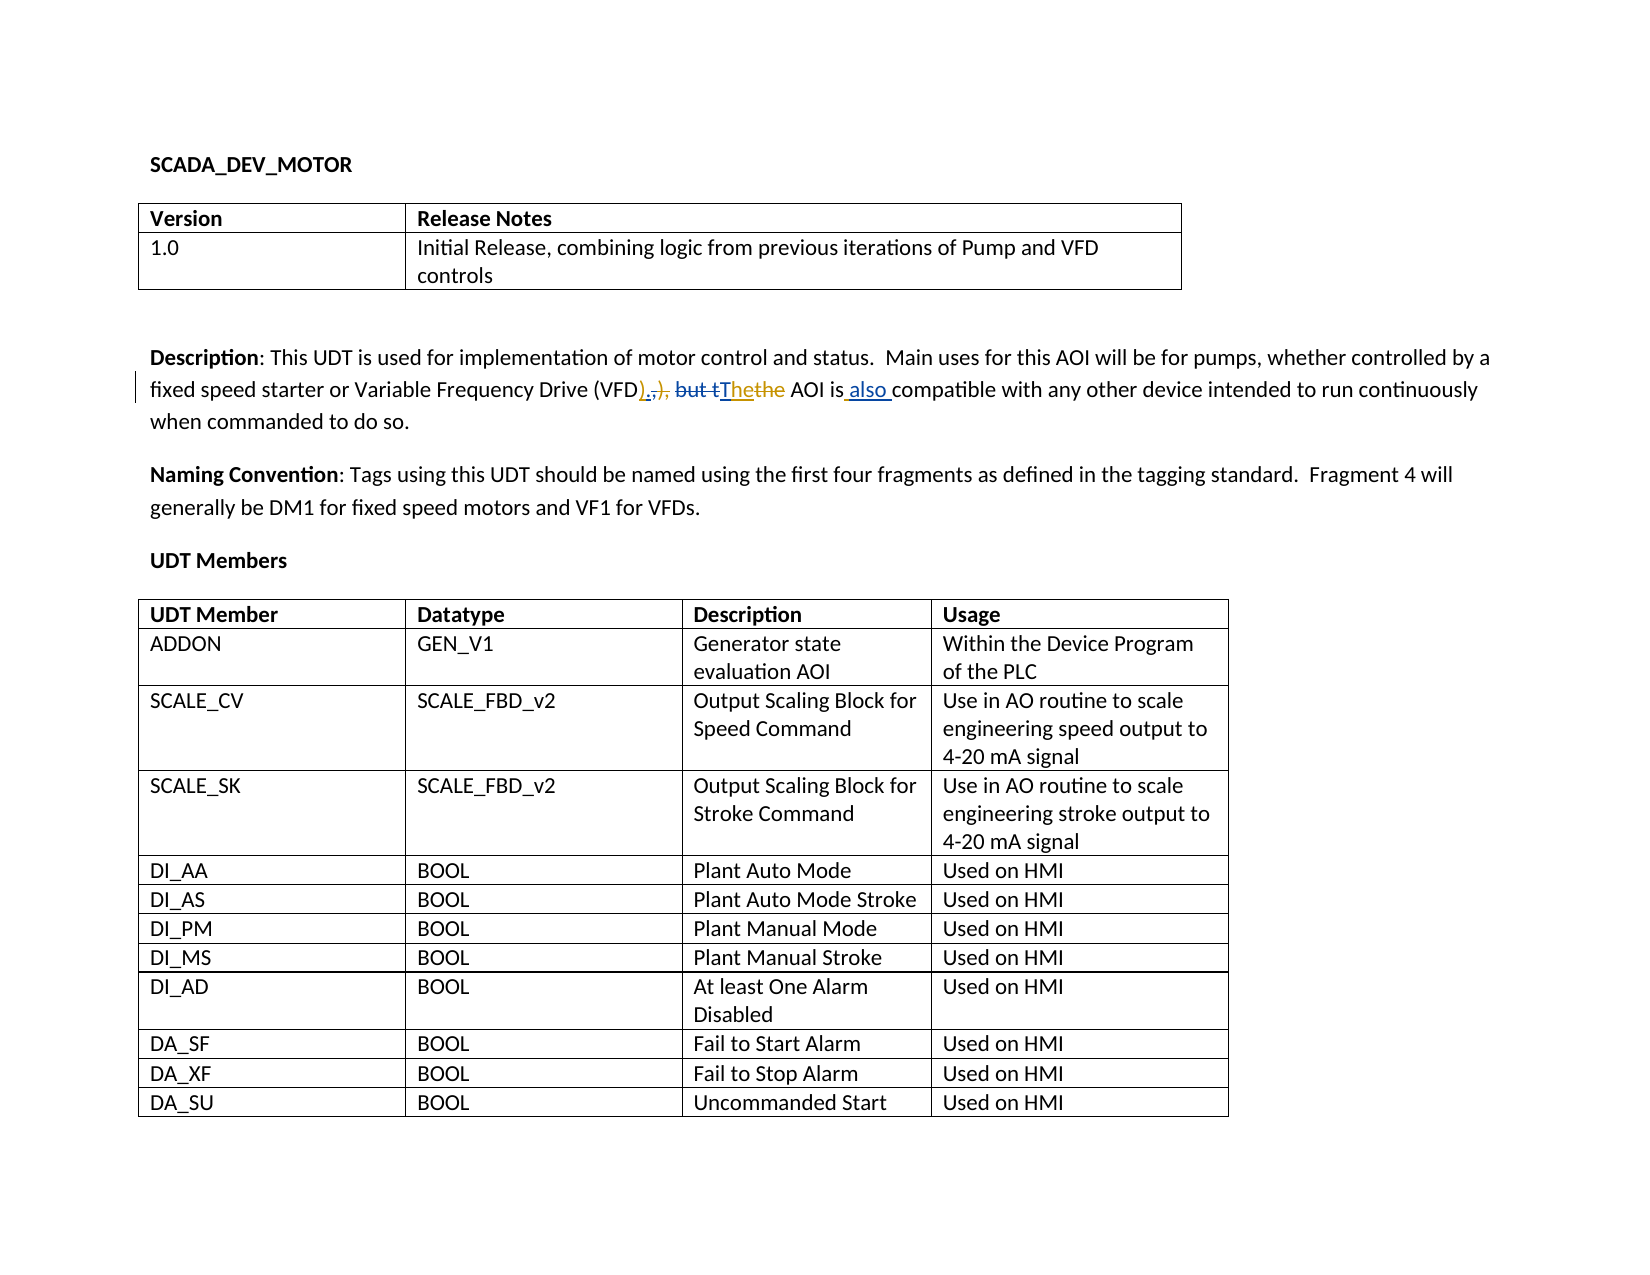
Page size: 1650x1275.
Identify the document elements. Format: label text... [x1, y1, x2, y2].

table_cell BOOL [406, 1059, 682, 1087]
text UDT Members [150, 546, 1500, 574]
table_cell BOOL [406, 1030, 682, 1058]
table_header Usage [932, 600, 1228, 628]
table_cell BOOL [406, 856, 682, 884]
table_cell DI_AS [139, 885, 405, 913]
table_header Datatype [406, 600, 682, 628]
table_cell 1.0 [139, 233, 405, 289]
text SCADA_DEV_MOTOR [150, 150, 1500, 178]
table_cell Plant Auto Mode Stroke [683, 885, 931, 913]
table_cell SCALE_CV [139, 686, 405, 770]
table_cell Used on HMI [932, 1030, 1228, 1058]
table_cell Output Scaling Block for Speed Command [683, 686, 931, 770]
table_cell Output Scaling Block for Stroke Command [683, 771, 931, 855]
table_cell SCALE_FBD_v2 [406, 771, 682, 855]
table_cell Use in AO routine to scale engineering speed output to 4-20 mA signal [932, 686, 1228, 770]
table_cell At least One Alarm Disabled [683, 973, 931, 1028]
table_cell Initial Release, combining logic from previous iterations of Pump and VFD controls [406, 233, 1181, 289]
table_cell BOOL [406, 914, 682, 942]
table_cell ADDON [139, 629, 405, 685]
table_cell Plant Manual Mode [683, 914, 931, 942]
table_cell Used on HMI [932, 1088, 1228, 1116]
table_cell SCALE_FBD_v2 [406, 686, 682, 770]
table_cell Within the Device Program of the PLC [932, 629, 1228, 685]
table_cell Plant Manual Stroke [683, 944, 931, 971]
table_cell DI_AA [139, 856, 405, 884]
table_cell Fail to Start Alarm [683, 1030, 931, 1058]
table_header Version [139, 204, 405, 232]
table_cell Used on HMI [932, 885, 1228, 913]
table_cell DI_MS [139, 944, 405, 971]
table_cell DA_SF [139, 1030, 405, 1058]
table_header Description [683, 600, 931, 628]
table_cell Used on HMI [932, 914, 1228, 942]
table_cell Plant Auto Mode [683, 856, 931, 884]
table_cell DI_PM [139, 914, 405, 942]
table_cell Used on HMI [932, 1059, 1228, 1087]
table_cell DA_SU [139, 1088, 405, 1116]
table_cell GEN_V1 [406, 629, 682, 685]
table_cell Uncommanded Start Alarm [683, 1088, 931, 1116]
table_cell BOOL [406, 973, 682, 1028]
table_header Release Notes [406, 204, 1181, 232]
table_cell Generator state evaluation AOI [683, 629, 931, 685]
table_cell SCALE_SK [139, 771, 405, 855]
table_cell BOOL [406, 1088, 682, 1116]
table_cell Use in AO routine to scale engineering stroke output to 4-20 mA signal [932, 771, 1228, 855]
table_cell Used on HMI [932, 856, 1228, 884]
table_cell BOOL [406, 944, 682, 971]
table_cell Fail to Stop Alarm [683, 1059, 931, 1087]
table_cell BOOL [406, 885, 682, 913]
text Description: This UDT is used for implementation of motor control and status. Main uses for this AOI will be for pumps, whether controlled by a fixed speed starter or Variable Frequency Drive (VFD AOI iscompatible with any other device intended to run continuously when commanded to do so. [150, 343, 1500, 436]
text Naming Convention: Tags using this UDT should be named using the first four fragments as defined in the tagging standard. Fragment 4 will generally be DM1 for fixed speed motors and VF1 for VFDs. [150, 461, 1500, 521]
table_cell Used on HMI [932, 944, 1228, 971]
table_cell Used on HMI [932, 973, 1228, 1028]
table_header UDT Member [139, 600, 405, 628]
table_cell DI_AD [139, 973, 405, 1028]
table_cell DA_XF [139, 1059, 405, 1087]
